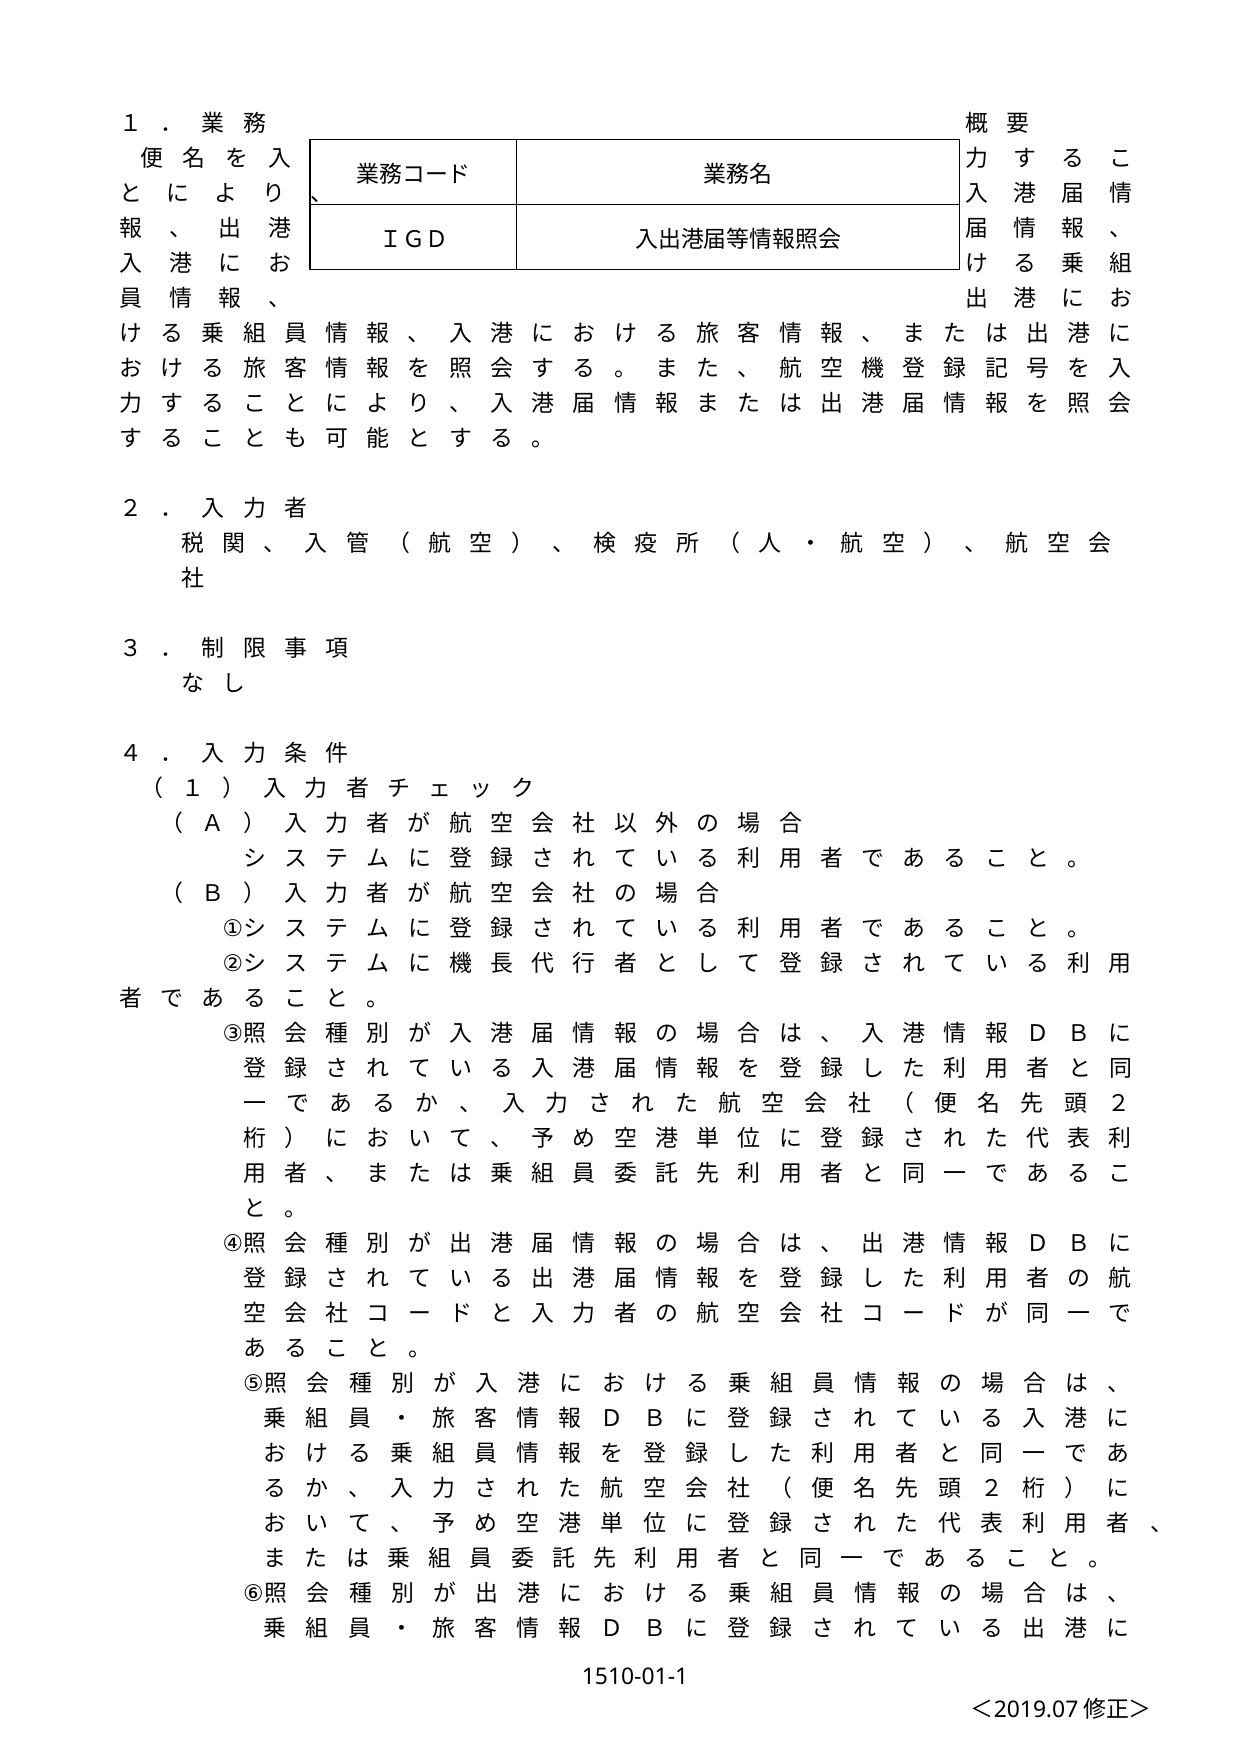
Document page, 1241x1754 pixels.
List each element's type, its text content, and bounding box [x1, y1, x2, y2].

text ⑤照会種別が入港における乗組員情報の場合は、乗組員・旅客情報ＤＢに登録されている入港における乗組員情報を登録した利用者と同一であるか、入力された航空会社（便名先頭２桁）において、予め空港単位に登録された代表利用者、または乗組員委託先利用者と同一であること。 [222, 1364, 1150, 1574]
text 税関、入管（航空）、検疫所（人・航空）、航空会社 [166, 524, 1150, 594]
text なし [119, 664, 1150, 699]
text （Ｂ）入力者が航空会社の場合 [119, 874, 1150, 909]
text ①システムに登録されている利用者であること。 [119, 909, 1150, 944]
text ２．入力者 [119, 489, 1150, 524]
table_cell ＩＧＤ [311, 205, 516, 269]
text ③照会種別が入港届情報の場合は、入港情報ＤＢに登録されている入港届情報を登録した利用者と同一であるか、入力された航空会社（便名先頭２桁）において、予め空港単位に登録された代表利用者、または乗組員委託先利用者と同一であること。 [222, 1014, 1150, 1224]
text ３．制限事項 [119, 629, 1150, 664]
text （Ａ）入力者が航空会社以外の場合 [119, 804, 1150, 839]
table_header 業務名 [517, 140, 959, 204]
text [222, 1574, 1150, 1644]
table_cell 入出港届等情報照会 [517, 205, 959, 269]
table_header 業務コード [311, 140, 516, 204]
text １．業務概要 [119, 104, 1150, 139]
text ４．入力条件 [119, 734, 1150, 769]
text システムに登録されている利用者であること。 [119, 839, 1150, 874]
text ④照会種別が出港届情報の場合は、出港情報ＤＢに登録されている出港届情報を登録した利用者の航空会社コードと入力者の航空会社コードが同一であること。 [222, 1224, 1150, 1364]
text 便名を入力することにより、入港届情報、出港届情報、入港における乗組員情報、出港における乗組員情報、入港における旅客情報、または出港における旅客情報を照会する。また、航空機登録記号を入力することにより、入港届情報または出港届情報を照会することも可能とする。 [119, 139, 1150, 454]
text ②システムに機長代行者として登録されている利用者であること。 [119, 944, 1150, 1014]
text （１）入力者チェック [119, 769, 1150, 804]
